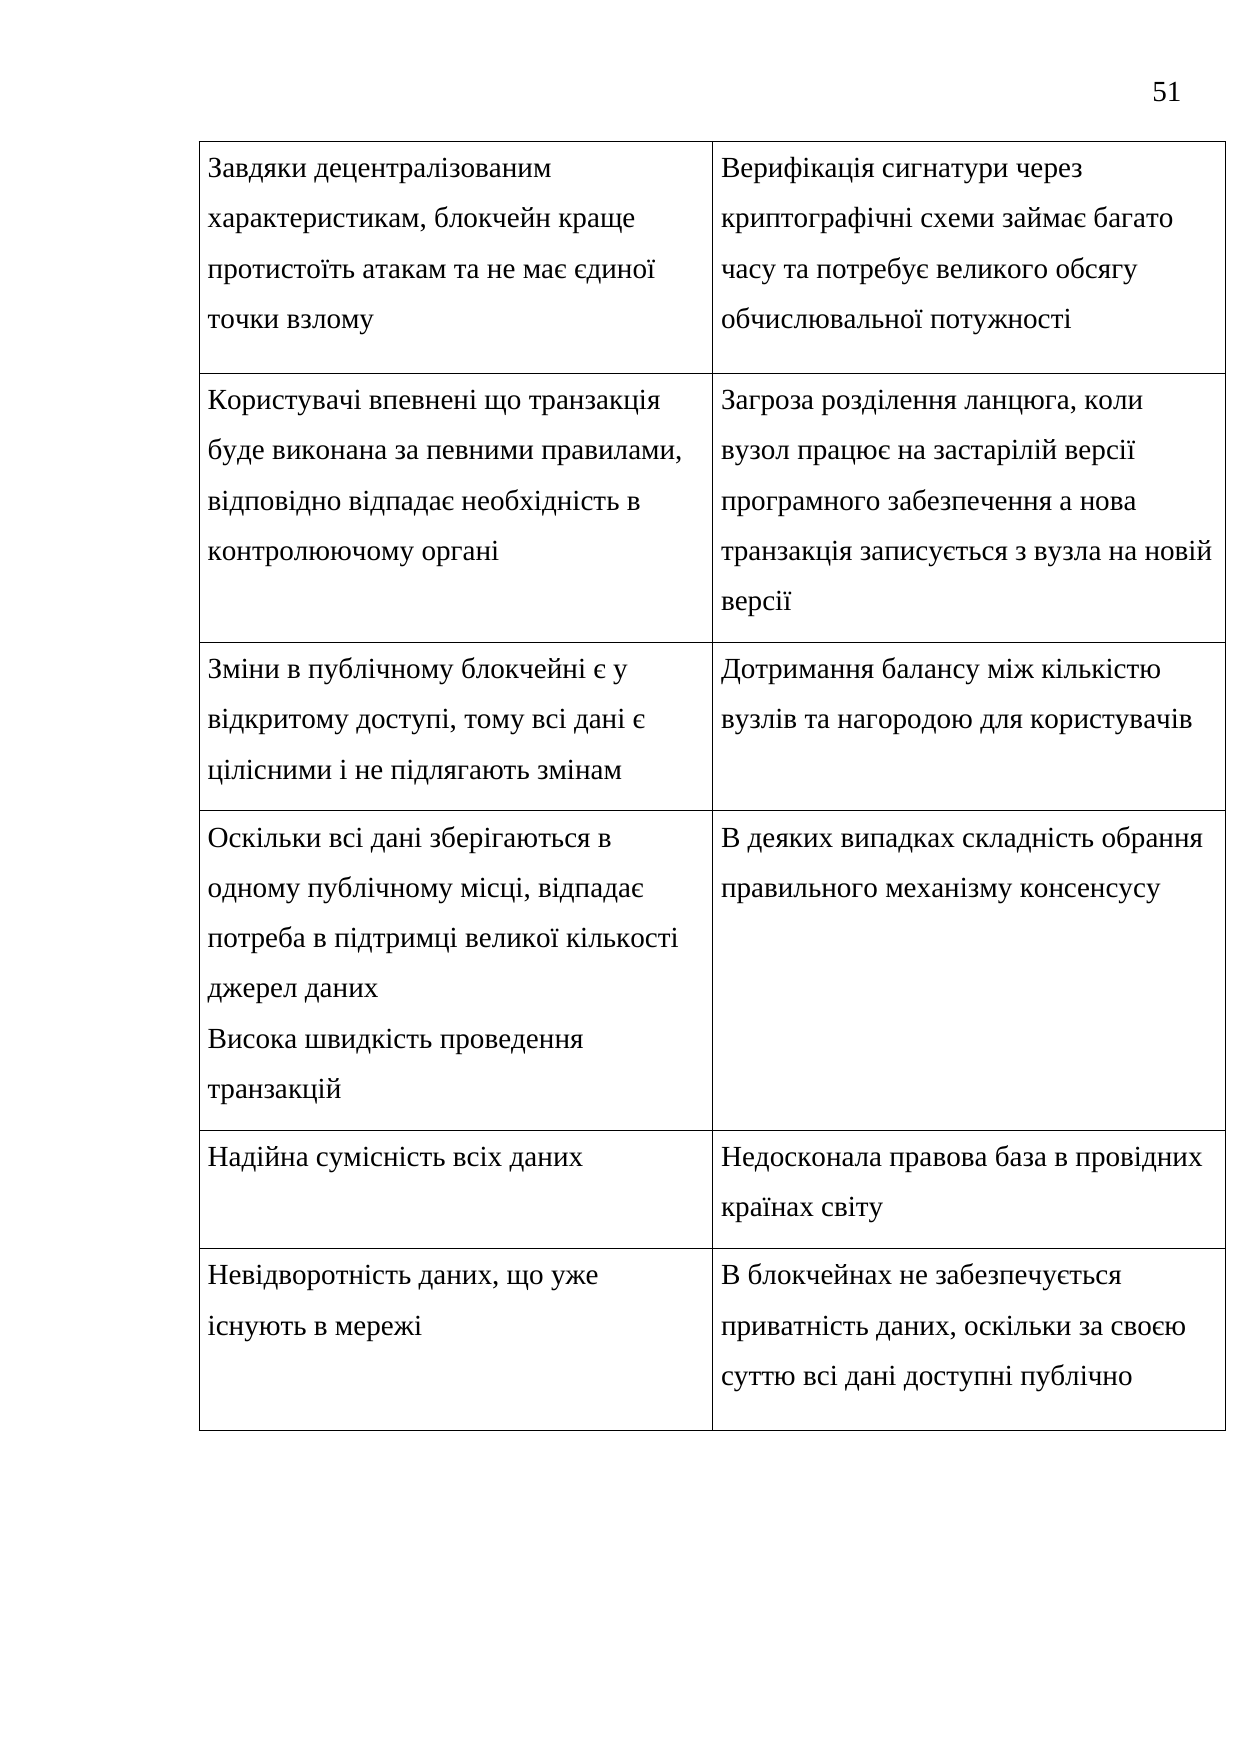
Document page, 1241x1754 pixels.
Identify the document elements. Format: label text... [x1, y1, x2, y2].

table_cell Недосконала правова база в провідних країнах світу [713, 1131, 1225, 1248]
table_cell Дотримання балансу між кількістю вузлів та нагородою для користувачів [713, 643, 1225, 810]
table_cell Загроза розділення ланцюга, коли вузол працює на застарілій версії програмного забезпечення а нова транзакція записується з вузла на новій версії [713, 374, 1225, 642]
table_cell Оскільки всі дані зберігаються в одному публічному місці, відпадає потреба в підтримці великої кількості джерел даних Висока швидкість проведення транзакцій [200, 811, 712, 1130]
table_cell Верифікація сигнатури через криптографічні схеми займає багато часу та потребує великого обсягу обчислювальної потужності [713, 142, 1225, 373]
table_cell Зміни в публічному блокчейні є у відкритому доступі, тому всі дані є цілісними і не підлягають змінам [200, 643, 712, 810]
table_cell В блокчейнах не забезпечується приватність даних, оскільки за своєю суттю всі дані доступні публічно [713, 1249, 1225, 1430]
table_cell В деяких випадках складність обрання правильного механізму консенсусу [713, 811, 1225, 1130]
table_cell Завдяки децентралізованим характеристикам, блокчейн краще протистоїть атакам та не має єдиної точки взлому [200, 142, 712, 373]
table_cell Надійна сумісність всіх даних [200, 1131, 712, 1248]
table_cell Невідворотність даних, що уже існують в мережі [200, 1249, 712, 1430]
table_cell Користувачі впевнені що транзакція буде виконана за певними правилами, відповідно відпадає необхідність в контролюючому органі [200, 374, 712, 642]
